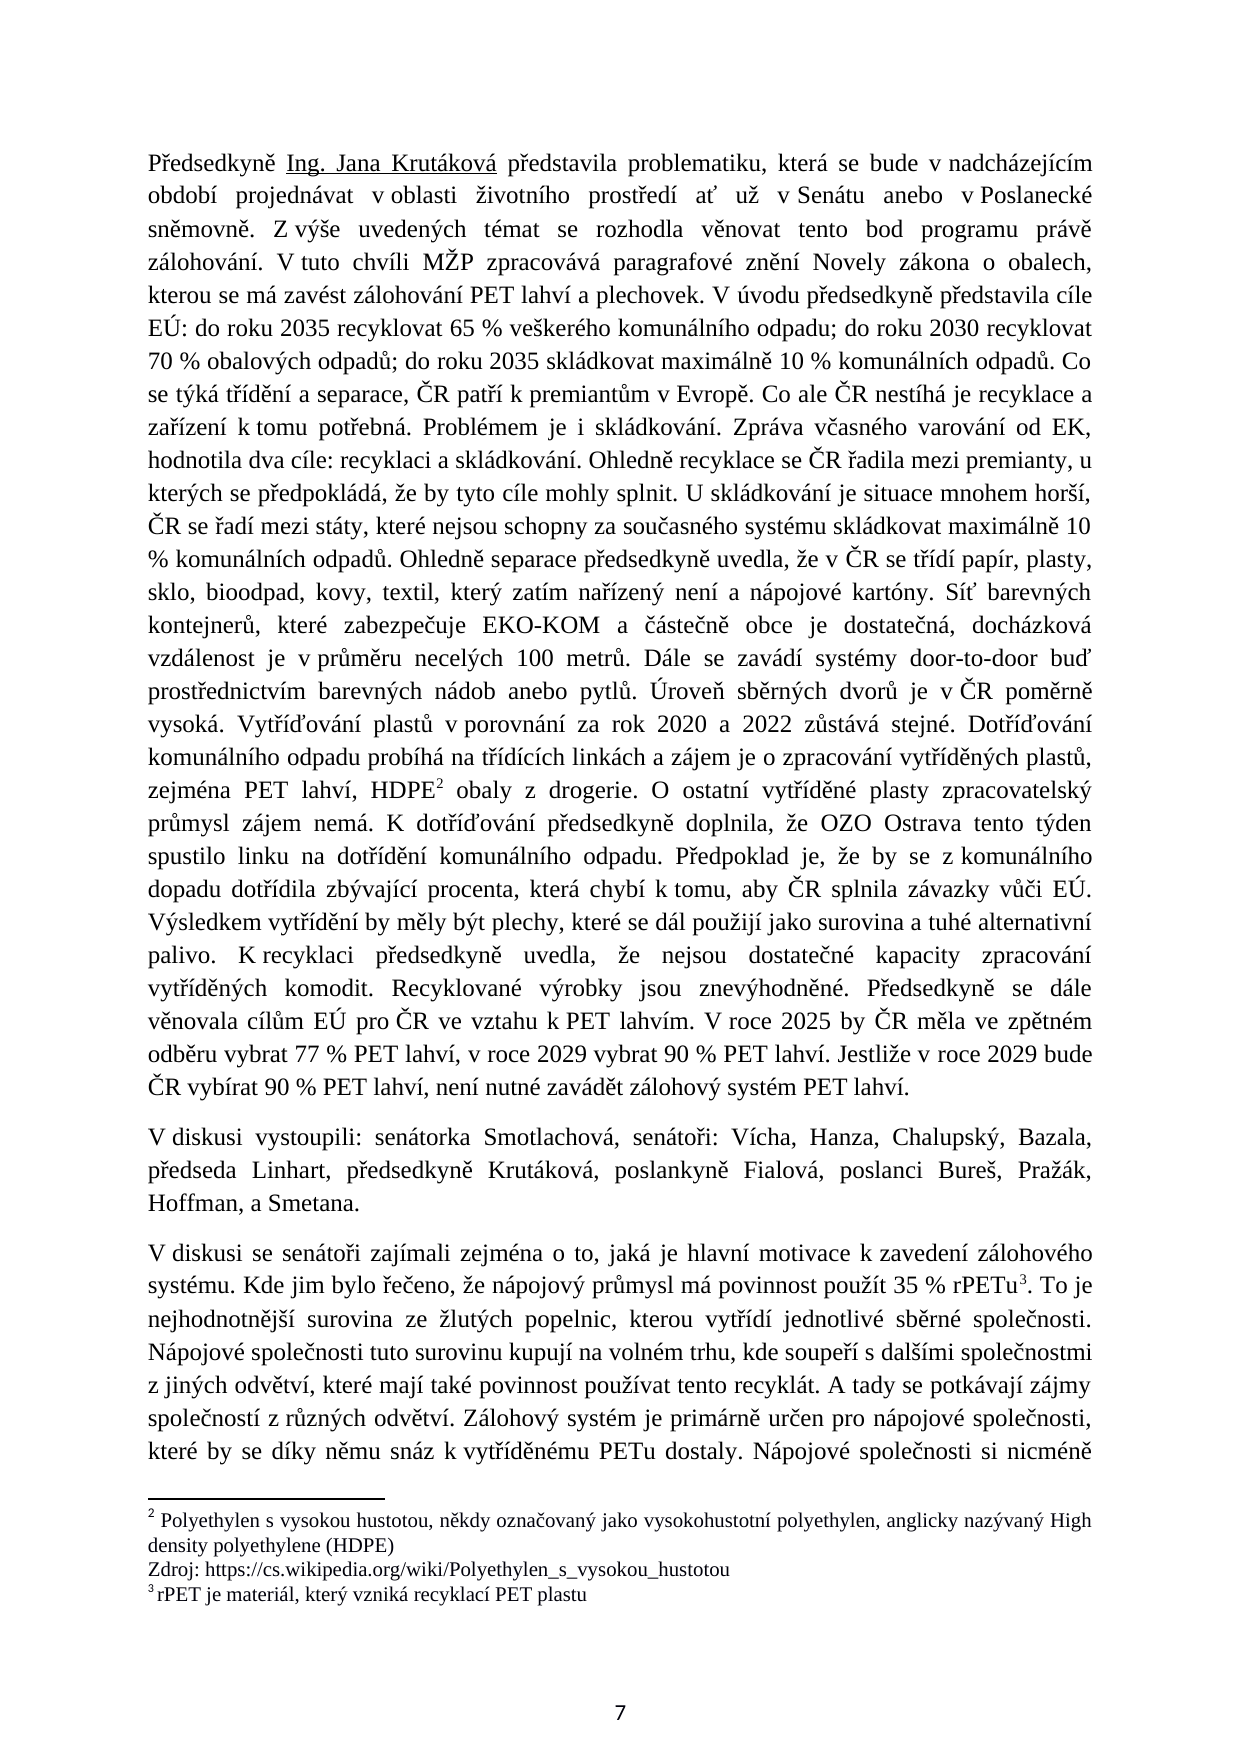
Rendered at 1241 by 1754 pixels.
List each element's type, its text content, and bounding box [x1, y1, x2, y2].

text V diskusi vystoupili: senátorka Smotlachová, senátoři: Vícha, Hanza, Chalupský, Bazala, předseda Linhart, předsedkyně Krutáková, poslankyně Fialová, poslanci Bureš, Pražák, Hoffman, a Smetana. [148, 1122, 1093, 1217]
text Předsedkyně Ing. Jana Krutáková představila problematiku, která se bude v nadcházejícím období projednávat v oblasti životního prostředí ať už v Senátu anebo v Poslanecké sněmovně. Z výše uvedených témat se rozhodla věnovat tento bod programu právě zálohování. V tuto chvíli MŽP zpracovává paragrafové znění Novely zákona o obalech, kterou se má zavést zálohování PET lahví a plechovek. V úvodu předsedkyně představila cíle EÚ: do roku 2035 recyklovat 65 % veškerého komunálního odpadu; do roku 2030 recyklovat 70 % obalových odpadů; do roku 2035 skládkovat maximálně 10 % komunálních odpadů. Co se týká třídění a separace, ČR patří k premiantům v Evropě. Co ale ČR nestíhá je recyklace a zařízení k tomu potřebná. Problémem je i skládkování. Zpráva včasného varování od EK, hodnotila dva cíle: recyklaci a skládkování. Ohledně recyklace se ČR řadila mezi premianty, u kterých se předpokládá, že by tyto cíle mohly splnit. U skládkování je situace mnohem horší, ČR se řadí mezi státy, které nejsou schopny za současného systému skládkovat maximálně 10 % komunálních odpadů. Ohledně separace předsedkyně uvedla, že v ČR se třídí papír, plasty, sklo, bioodpad, kovy, textil, který zatím nařízený není a nápojové kartóny. Síť barevných kontejnerů, které zabezpečuje EKO-KOM a částečně obce je dostatečná, docházková vzdálenost je v průměru necelých 100 metrů. Dále se zavádí systémy door-to-door buď prostřednictvím barevných nádob anebo pytlů. Úroveň sběrných dvorů je v ČR poměrně vysoká. Vytříďování plastů v porovnání za rok 2020 a 2022 zůstává stejné. Dotříďování komunálního odpadu probíhá na třídících linkách a zájem je o zpracování vytříděných plastů, zejména PET lahví, HDPE obaly z drogerie. O ostatní vytříděné plasty zpracovatelský průmysl zájem nemá. K dotříďování předsedkyně doplnila, že OZO Ostrava tento týden spustilo linku na dotřídění komunálního odpadu. Předpoklad je, že by se z komunálního dopadu dotřídila zbývající procenta, která chybí k tomu, aby ČR splnila závazky vůči EÚ. Výsledkem vytřídění by měly být plechy, které se dál použijí jako surovina a tuhé alternativní palivo. K recyklaci předsedkyně uvedla, že nejsou dostatečné kapacity zpracování vytříděných komodit. Recyklované výrobky jsou znevýhodněné. Předsedkyně se dále věnovala cílům EÚ pro ČR ve vztahu k PET lahvím. V roce 2025 by ČR měla ve zpětném odběru vybrat 77 % PET lahví, v roce 2029 vybrat 90 % PET lahví. Jestliže v roce 2029 bude ČR vybírat 90 % PET lahví, není nutné zavádět zálohový systém PET lahví. [148, 148, 1093, 1101]
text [148, 1238, 1093, 1464]
